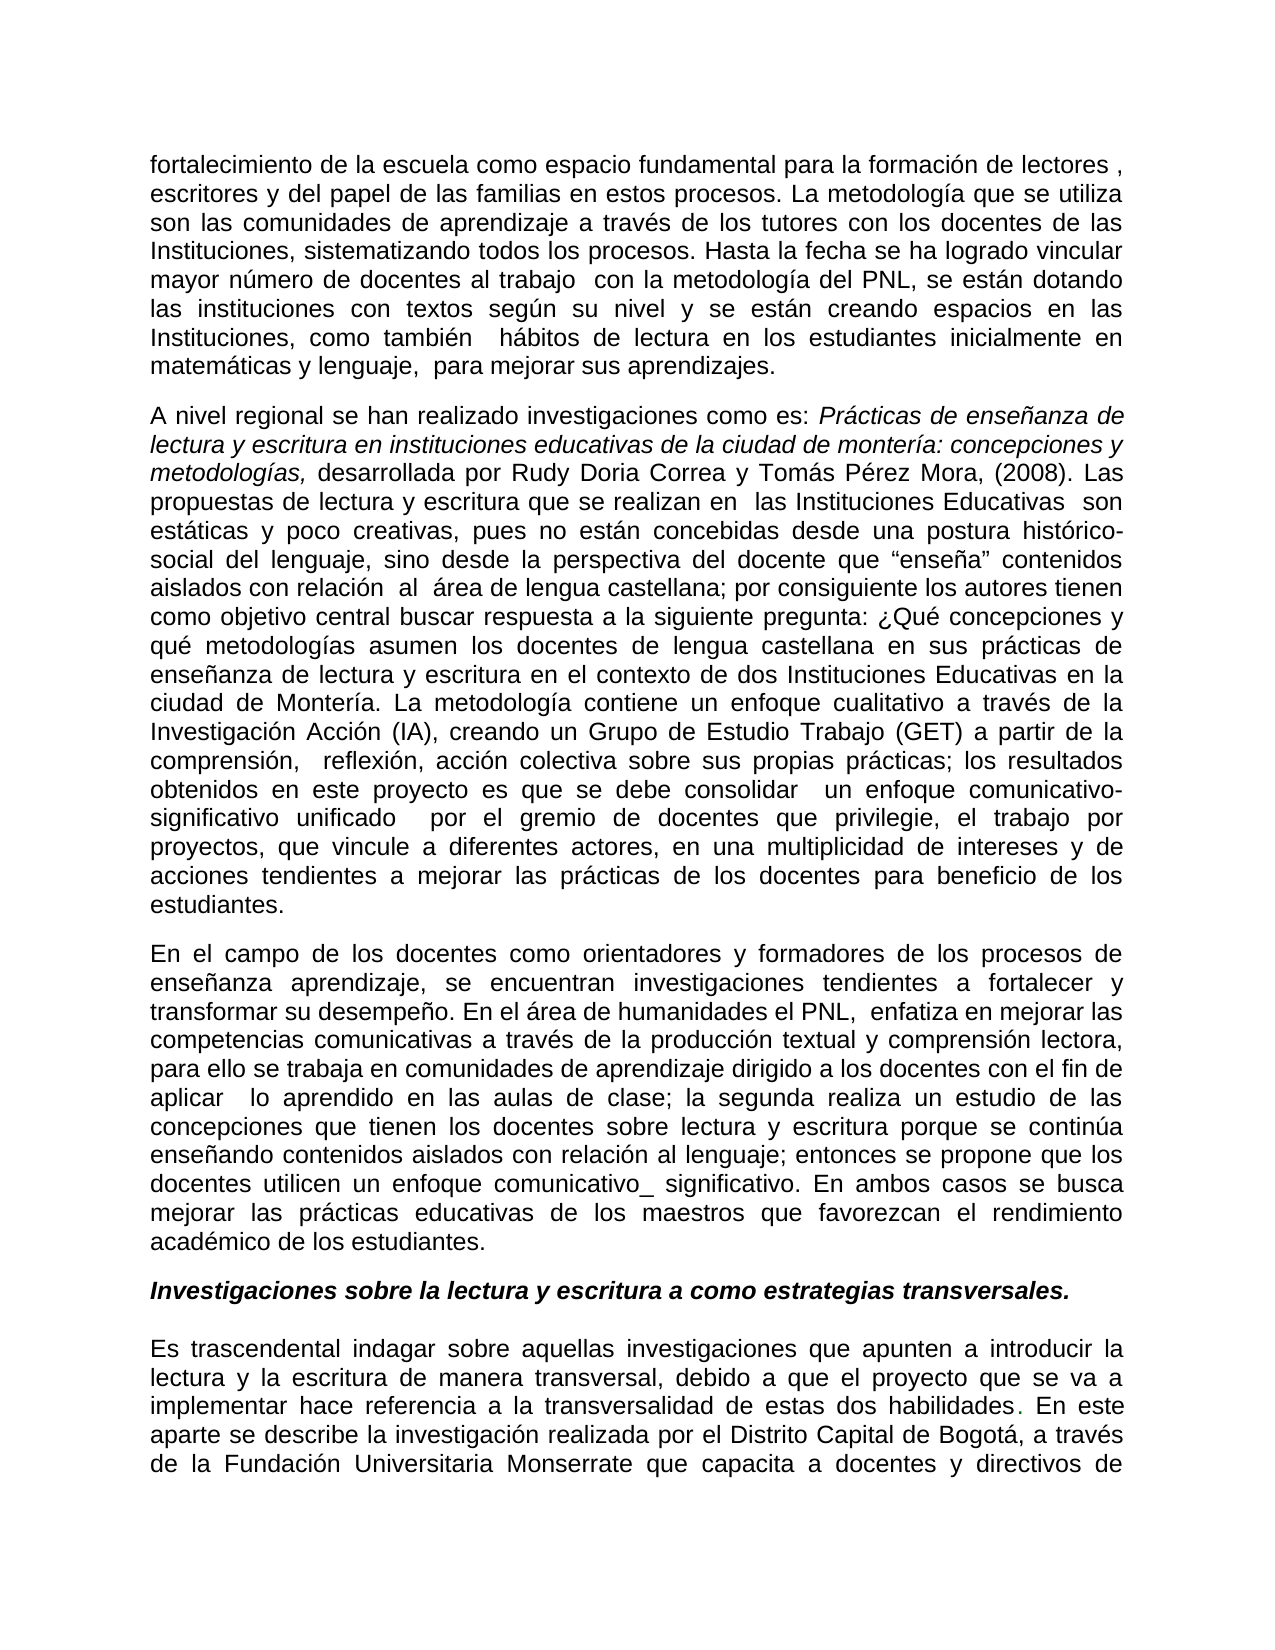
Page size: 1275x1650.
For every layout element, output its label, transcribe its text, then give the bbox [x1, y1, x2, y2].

text Investigaciones sobre la lectura y escritura a como estrategias transversales. [150, 1276, 1125, 1305]
text En el campo de los docentes como orientadores y formadores de los procesos de enseñanza aprendizaje, se encuentran investigaciones tendientes a fortalecer y transformar su desempeño. En el área de humanidades el PNL, enfatiza en mejorar las competencias comunicativas a través de la producción textual y comprensión lectora, para ello se trabaja en comunidades de aprendizaje dirigido a los docentes con el fin de aplicar lo aprendido en las aulas de clase; la segunda realiza un estudio de las concepciones que tienen los docentes sobre lectura y escritura porque se continúa enseñando contenidos aislados con relación al lenguaje; entonces se propone que los docentes utilicen un enfoque comunicativo_ significativo. En ambos casos se busca mejorar las prácticas educativas de los maestros que favorezcan el rendimiento académico de los estudiantes. [150, 939, 1125, 1255]
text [150, 150, 1125, 380]
text A nivel regional se han realizado investigaciones como es: Prácticas de enseñanza de lectura y escritura en instituciones educativas de la ciudad de montería: concepciones y metodologías, desarrollada por Rudy Doria Correa y Tomás Pérez Mora, (2008). Las propuestas de lectura y escritura que se realizan en las Instituciones Educativas son estáticas y poco creativas, pues no están concebidas desde una postura histórico-social del lenguaje, sino desde la perspectiva del docente que “enseña” contenidos aislados con relación al área de lengua castellana; por consiguiente los autores tienen como objetivo central buscar respuesta a la siguiente pregunta: ¿Qué concepciones y qué metodologías asumen los docentes de lengua castellana en sus prácticas de enseñanza de lectura y escritura en el contexto de dos Instituciones Educativas en la ciudad de Montería. La metodología contiene un enfoque cualitativo a través de la Investigación Acción (IA), creando un Grupo de Estudio Trabajo (GET) a partir de la comprensión, reflexión, acción colectiva sobre sus propias prácticas; los resultados obtenidos en este proyecto es que se debe consolidar un enfoque comunicativo-significativo unificado por el gremio de docentes que privilegie, el trabajo por proyectos, que vincule a diferentes actores, en una multiplicidad de intereses y de acciones tendientes a mejorar las prácticas de los docentes para beneficio de los estudiantes. [150, 401, 1125, 918]
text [150, 1334, 1125, 1477]
